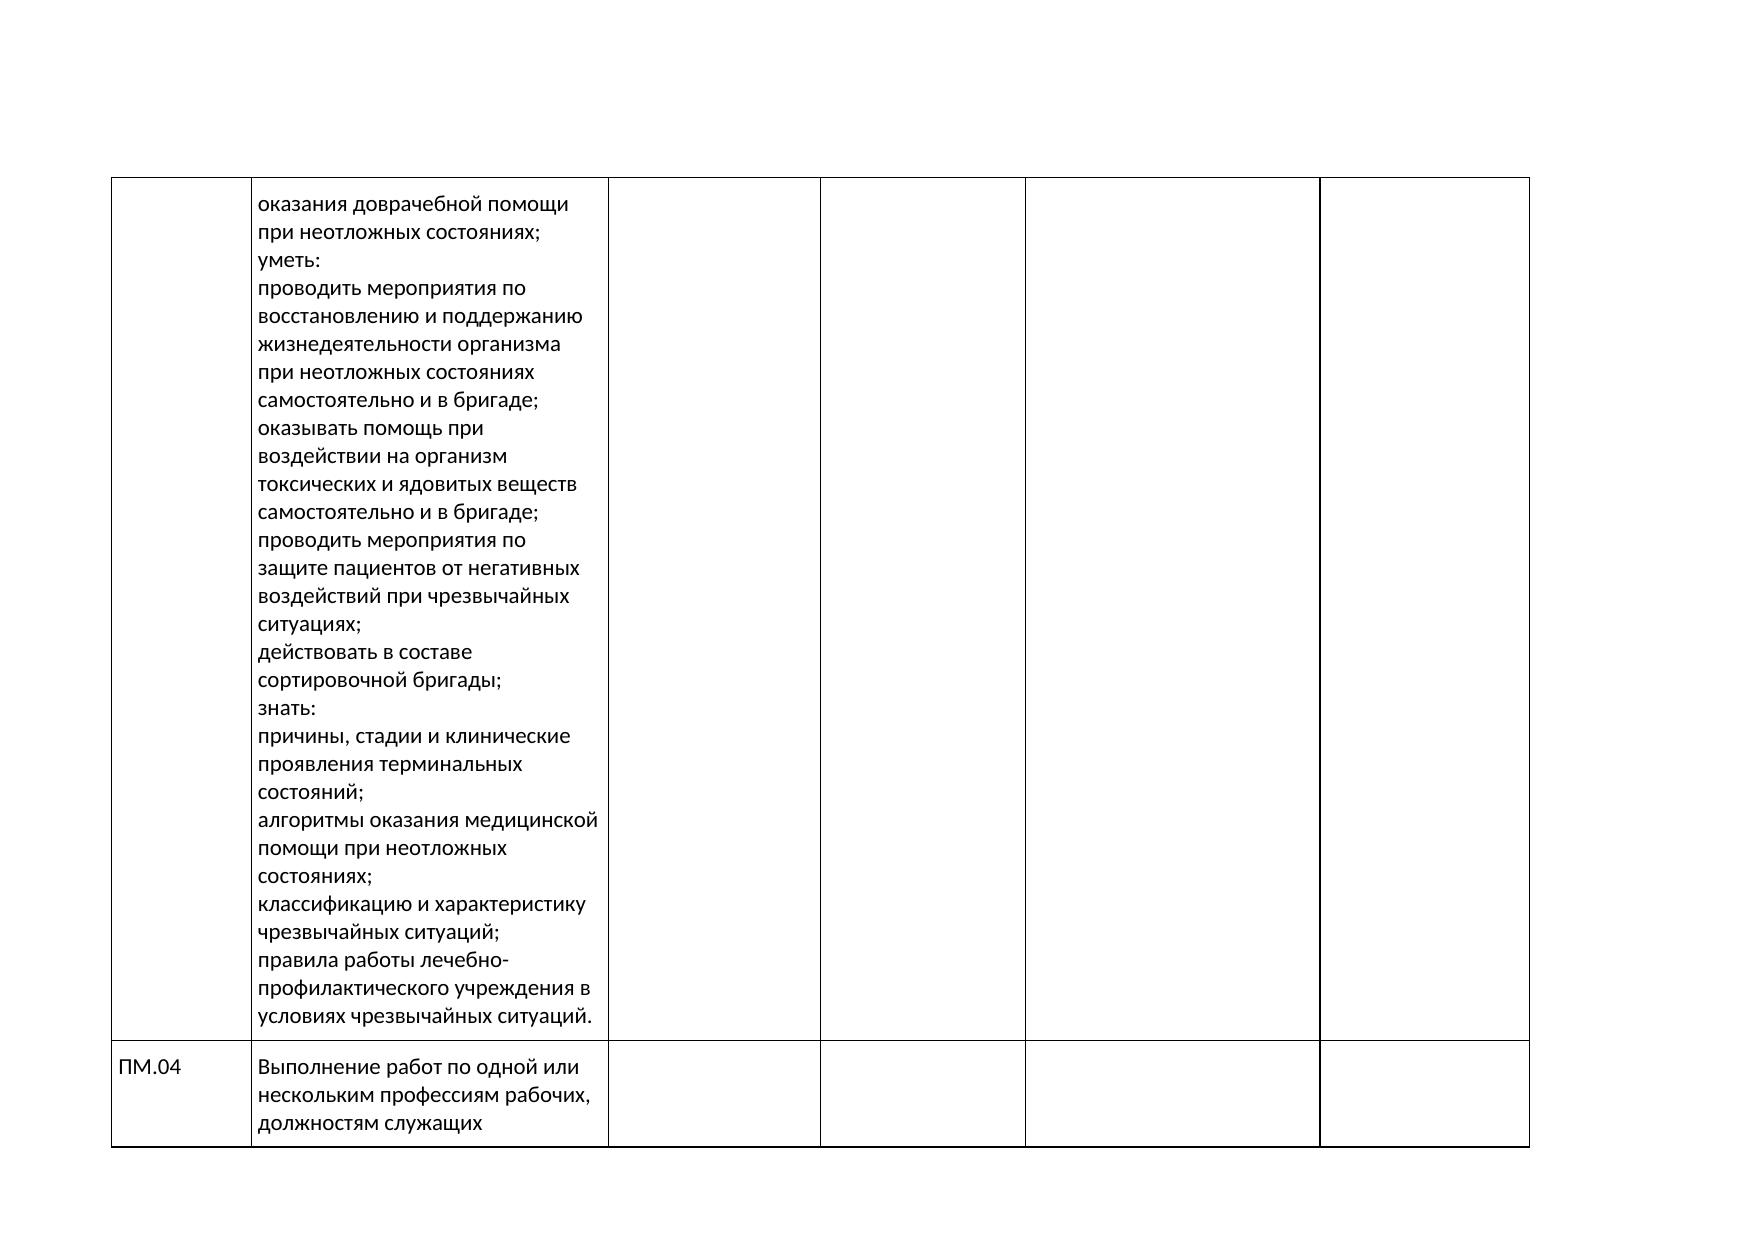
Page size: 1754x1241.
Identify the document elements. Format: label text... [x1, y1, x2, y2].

table_cell [1321, 1041, 1529, 1146]
table_cell ПМ.04 [112, 1041, 251, 1146]
table_cell [1026, 1041, 1319, 1146]
table_cell Выполнение работ по одной или нескольким профессиям рабочих, должностям служащих [252, 1041, 608, 1146]
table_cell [1026, 178, 1319, 1040]
table_cell [821, 1041, 1025, 1146]
table_cell [609, 1041, 820, 1146]
